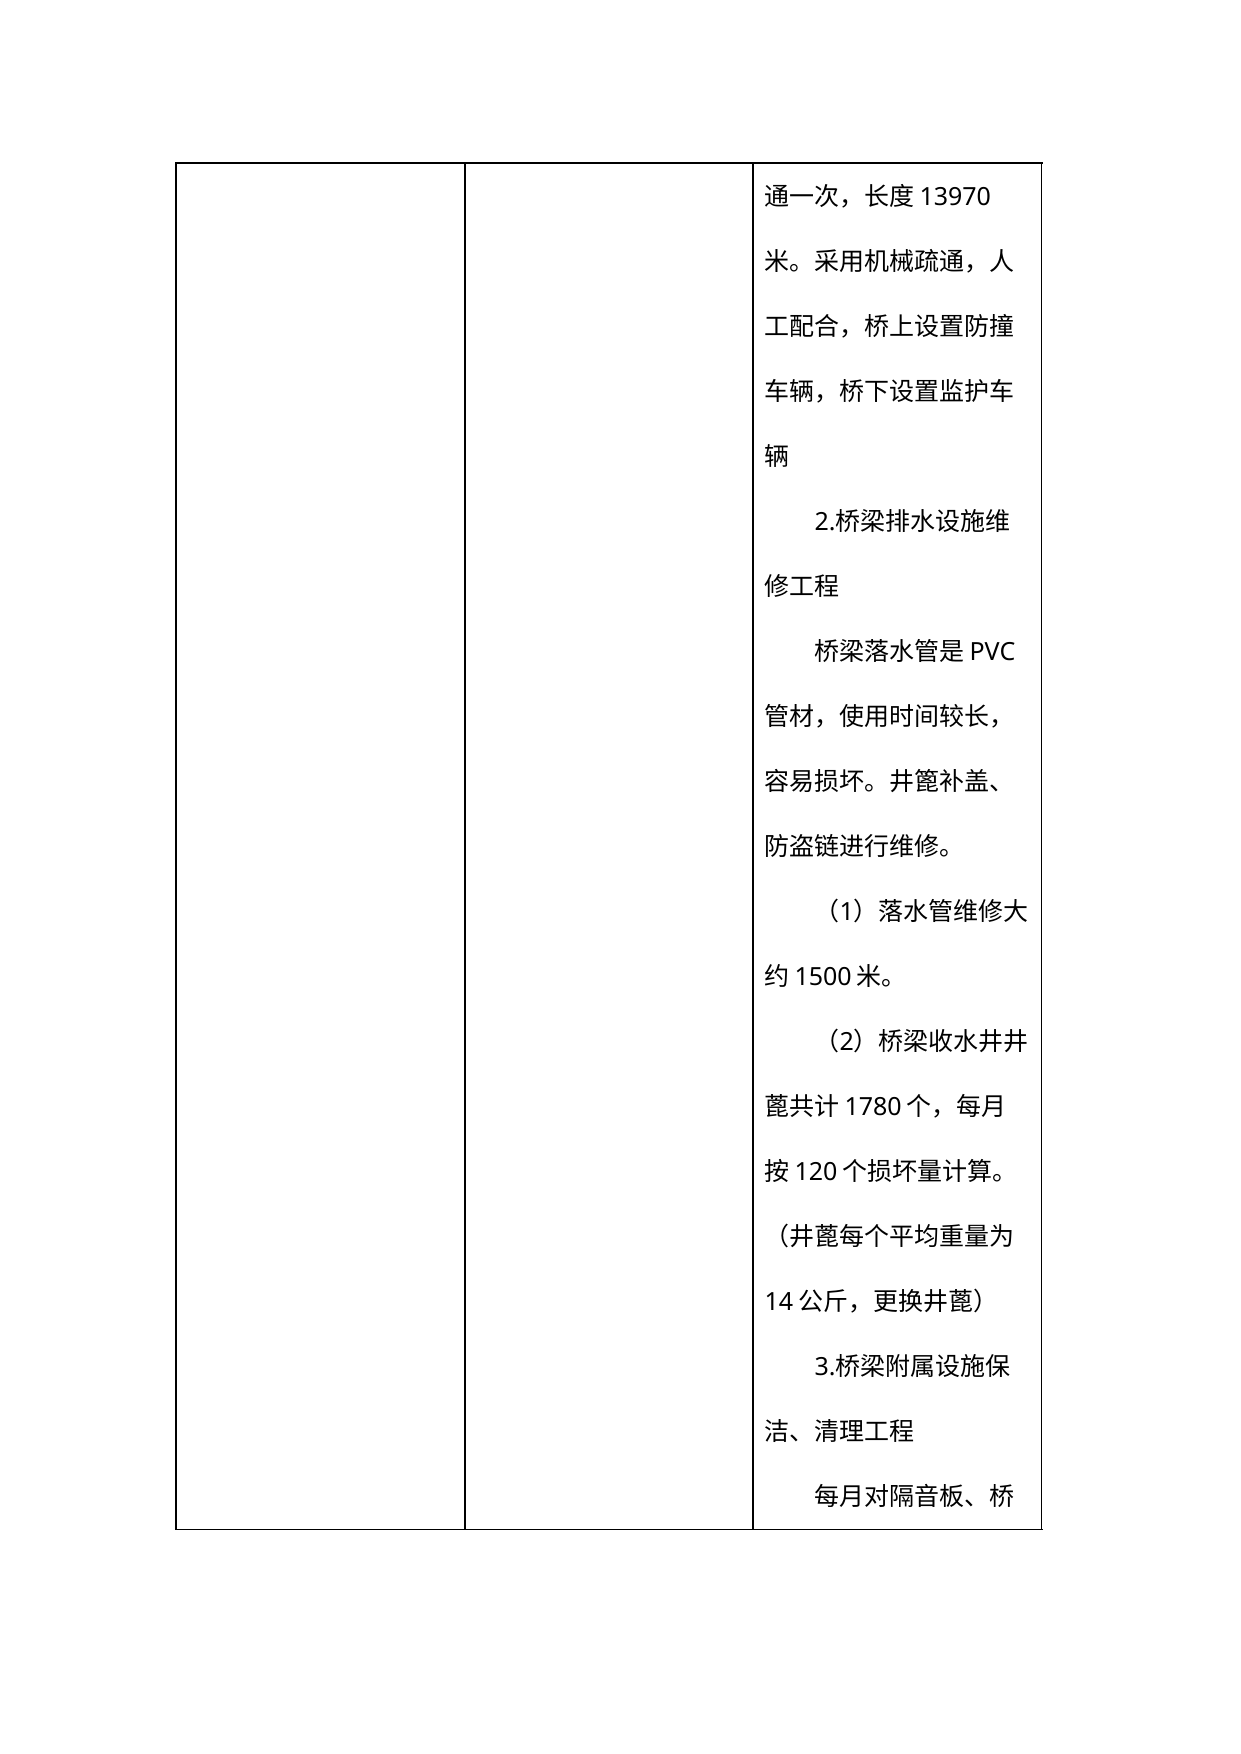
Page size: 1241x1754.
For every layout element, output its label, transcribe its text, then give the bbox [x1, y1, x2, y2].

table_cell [754, 164, 1041, 1528]
table_cell 1 [177, 164, 464, 1528]
table_cell [466, 164, 752, 1528]
